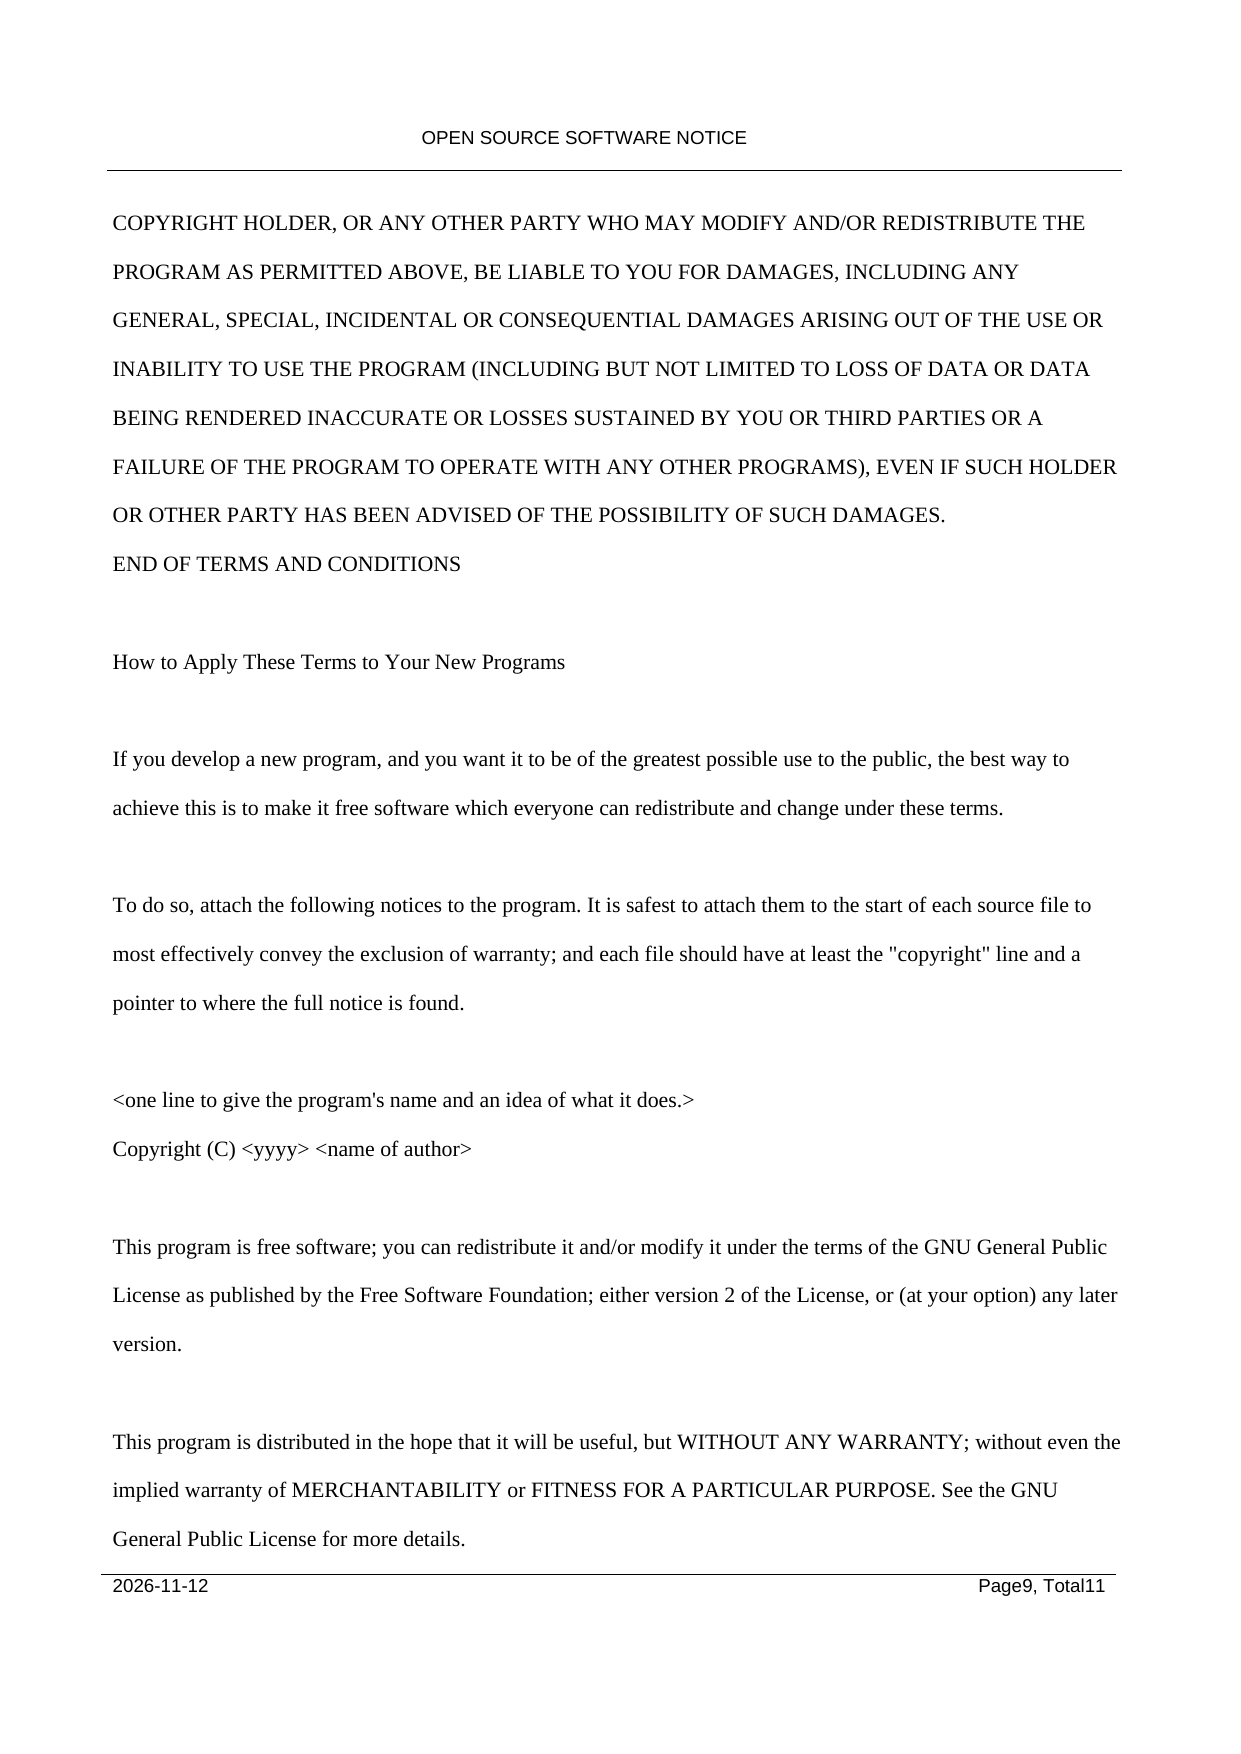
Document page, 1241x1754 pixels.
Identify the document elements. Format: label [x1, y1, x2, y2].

text [112, 206, 1128, 1555]
